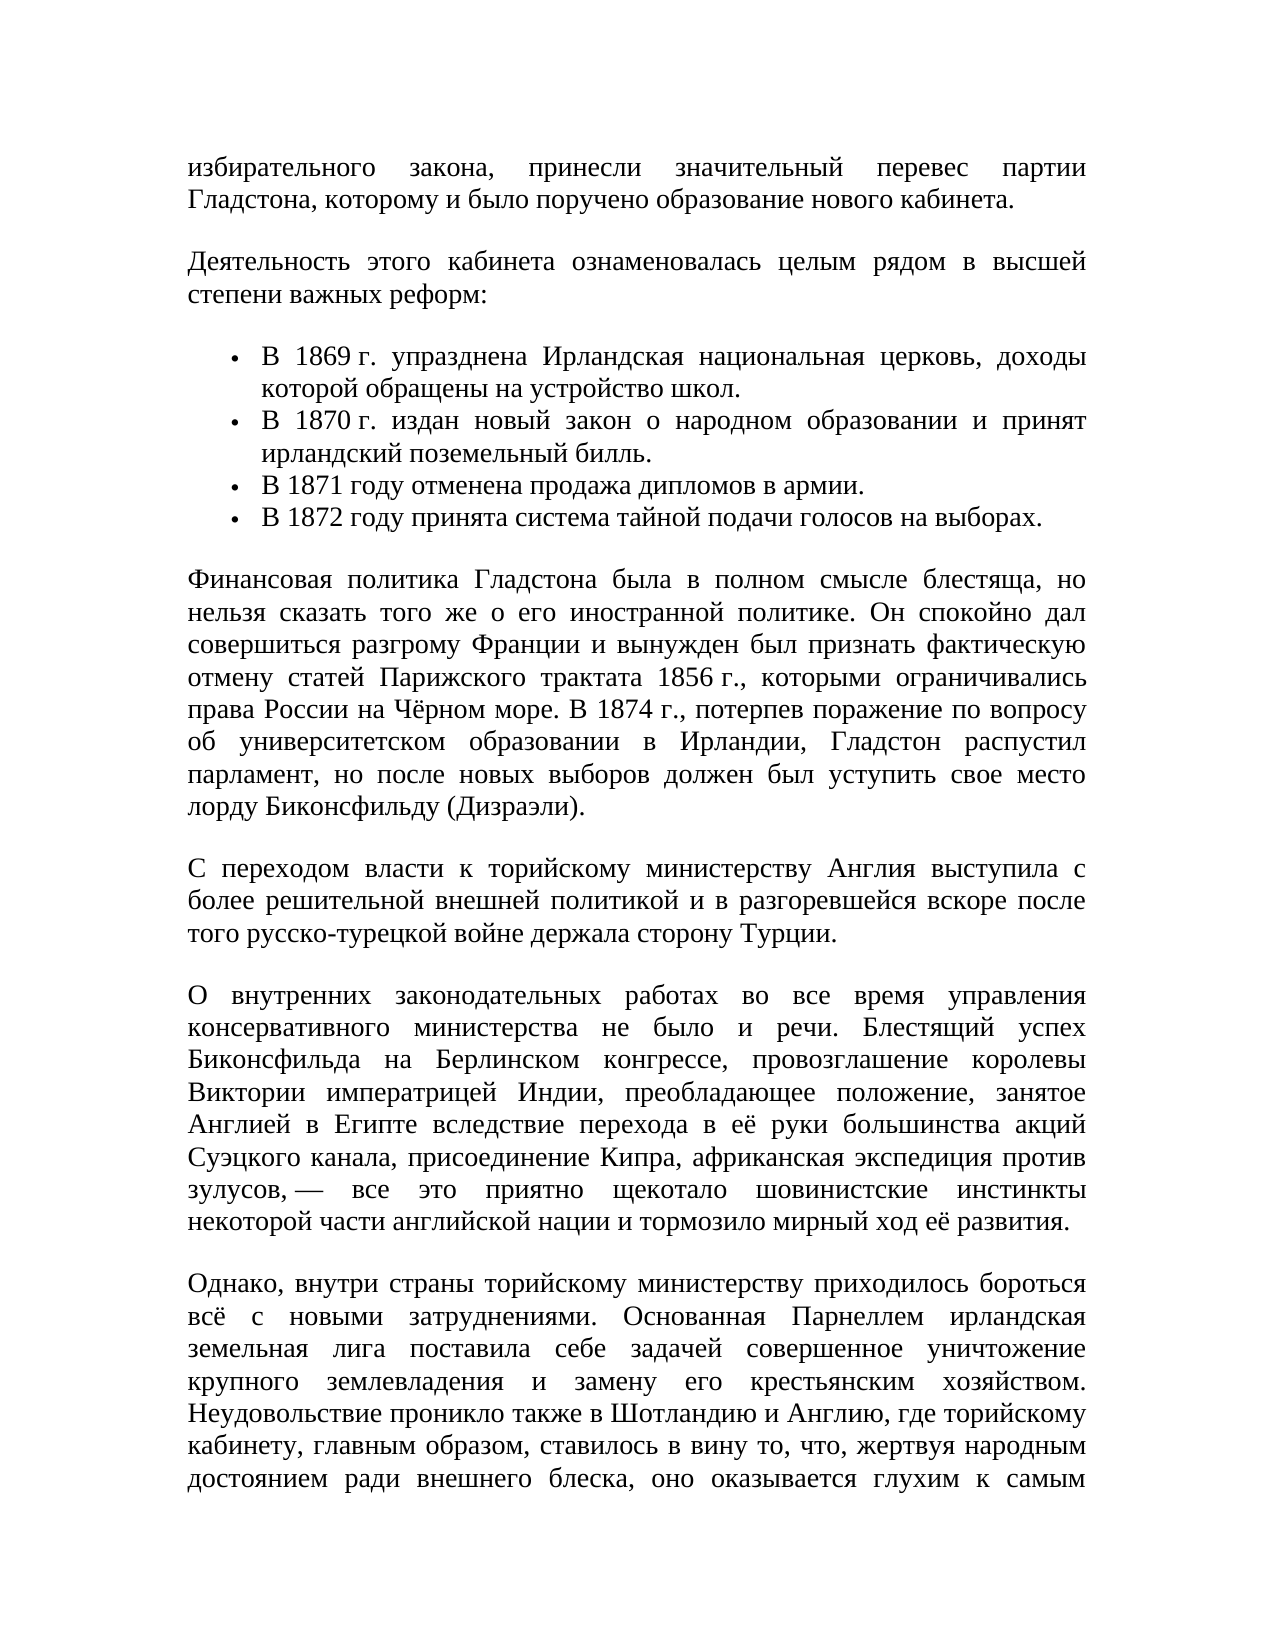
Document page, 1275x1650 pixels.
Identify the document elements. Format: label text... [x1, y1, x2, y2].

list В 1870 г. издан новый закон о народном образовании и принят ирландский поземельный билль. [232, 403, 1087, 468]
text О внутренних законодательных работах во все время управления консервативного министерства не было и речи. Блестящий успех Биконсфильда на Берлинском конгрессе, провозглашение королевы Виктории императрицей Индии, преобладающее положение, занятое Англией в Египте вследствие перехода в её руки большинства акций Суэцкого канала, присоединение Кипра, африканская экспедиция против зулусов, — все это приятно щекотало шовинистские инстинкты некоторой части английской нации и тормозило мирный ход её развития. [187, 978, 1087, 1237]
list В 1872 году принята система тайной подачи голосов на выборах. [232, 501, 1087, 533]
text Финансовая политика Гладстона была в полном смысле блестяща, но нельзя сказать того же о его иностранной политике. Он спокойно дал совершиться разгрому Франции и вынужден был признать фактическую отмену статей Парижского трактата 1856 г., которыми ограничивались права России на Чёрном море. В 1874 г., потерпев поражение по вопросу об университетском образовании в Ирландии, Гладстон распустил парламент, но после новых выборов должен был уступить свое место лорду Биконсфильду (Дизраэли). [187, 562, 1087, 822]
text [187, 150, 1087, 215]
text Деятельность этого кабинета ознаменовалась целым рядом в высшей степени важных реформ: [187, 244, 1087, 309]
text С переходом власти к торийскому министерству Англия выступила с более решительной внешней политикой и в разгоревшейся вскоре после того русско-турецкой войне держала сторону Турции. [187, 851, 1087, 948]
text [187, 1266, 1087, 1493]
list В 1869 г. упразднена Ирландская национальная церковь, доходы которой обращены на устройство школ. [232, 338, 1087, 403]
list В 1871 году отменена продажа дипломов в армии. [232, 468, 1087, 501]
